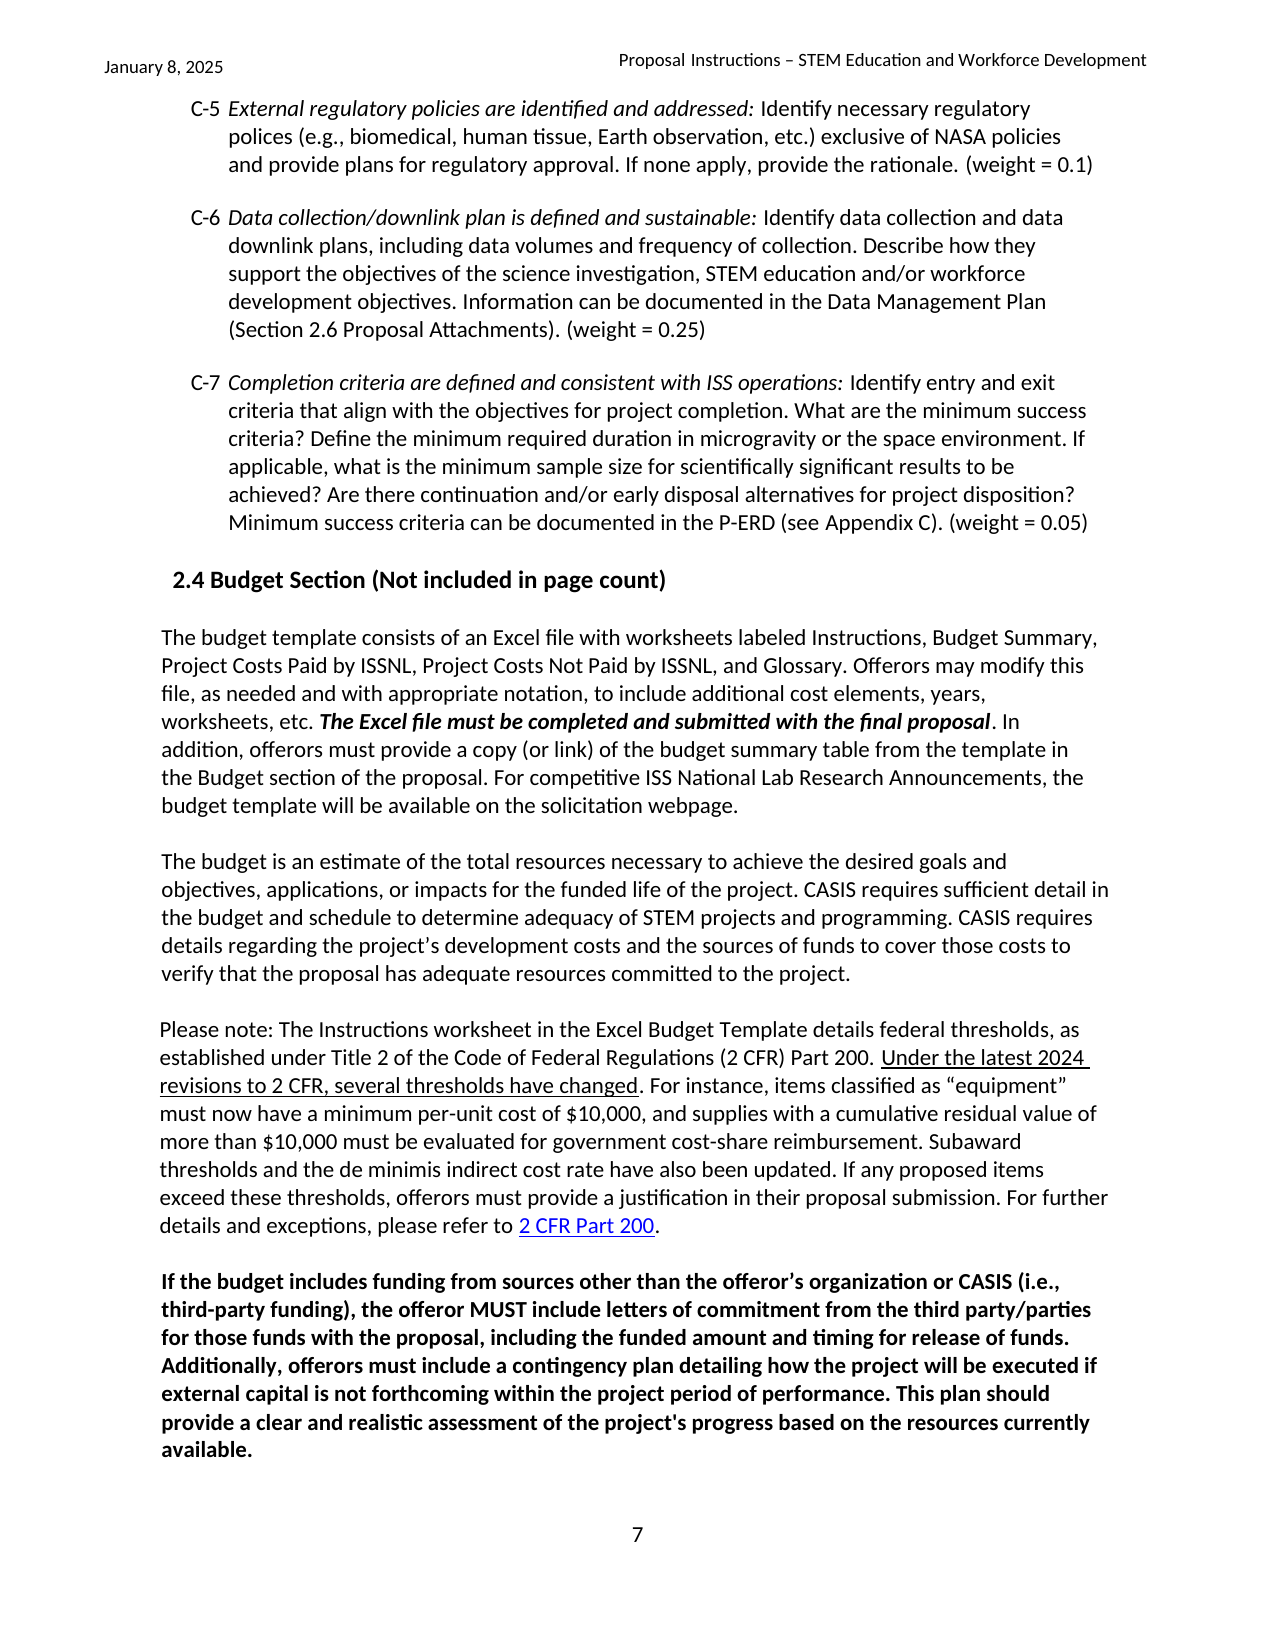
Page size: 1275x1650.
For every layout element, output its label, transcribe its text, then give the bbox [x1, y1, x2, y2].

list Data collection/downlink plan is defined and sustainable: Identify data collection and data downlink plans, including data volumes and frequency of collection. Describe how they support the objectives of the science investigation, STEM education and/or workforce development objectives. Information can be documented in the Data Management Plan (Section 2.6 Proposal Attachments). (weight = 0.25) [191, 203, 1099, 343]
list Completion criteria are defined and consistent with ISS operations: Identify entry and exit criteria that align with the objectives for project completion. What are the minimum success criteria? Define the minimum required duration in microgravity or the space environment. If applicable, what is the minimum sample size for scientifically significant results to be achieved? Are there continuation and/or early disposal alternatives for project disposition? Minimum success criteria can be documented in the P-ERD (see Appendix C). (weight = 0.05) [191, 368, 1099, 536]
text Please note: The Instructions worksheet in the Excel Budget Template details federal thresholds, as established under Title 2 of the Code of Federal Regulations (2 CFR) Part 200. Under the latest 2024 revisions to 2 CFR, several thresholds have changed. For instance, items classified as “equipment” must now have a minimum per-unit cost of $10,000, and supplies with a cumulative residual value of more than $10,000 must be evaluated for government cost-share reimbursement. Subaward thresholds and the de minimis indirect cost rate have also been updated. If any proposed items exceed these thresholds, offerors must provide a justification in their proposal submission. For further details and exceptions, please refer to 2 CFR Part 200. [159, 1015, 1113, 1239]
text The budget is an estimate of the total resources necessary to achieve the desired goals and objectives, applications, or impacts for the funded life of the project. CASIS requires sufficient detail in the budget and schedule to determine adequacy of STEM projects and programming. CASIS requires details regarding the project’s development costs and the sources of funds to cover those costs to verify that the proposal has adequate resources committed to the project. [161, 847, 1113, 987]
text If the budget includes funding from sources other than the offeror’s organization or CASIS (i.e., third-party funding), the offeror MUST include letters of commitment from the third party/parties for those funds with the proposal, including the funded amount and timing for release of funds. Additionally, offerors must include a contingency plan detailing how the project will be executed if external capital is not forthcoming within the project period of performance. This plan should provide a clear and realistic assessment of the project's progress based on the resources currently available. [161, 1267, 1113, 1464]
list External regulatory policies are identified and addressed: Identify necessary regulatory polices (e.g., biomedical, human tissue, Earth observation, etc.) exclusive of NASA policies and provide plans for regulatory approval. If none apply, provide the rationale. (weight = 0.1) [191, 94, 1099, 178]
text The budget template consists of an Excel file with worksheets labeled Instructions, Budget Summary, Project Costs Paid by ISSNL, Project Costs Not Paid by ISSNL, and Glossary. Offerors may modify this file, as needed and with appropriate notation, to include additional cost elements, years, worksheets, etc. The Excel file must be completed and submitted with the final proposal. In addition, offerors must provide a copy (or link) of the budget summary table from the template in the Budget section of the proposal. For competitive ISS National Lab Research Announcements, the budget template will be available on the solicitation webpage. [161, 623, 1102, 819]
subtitle Budget Section (Not included in page count) [172, 564, 1125, 595]
